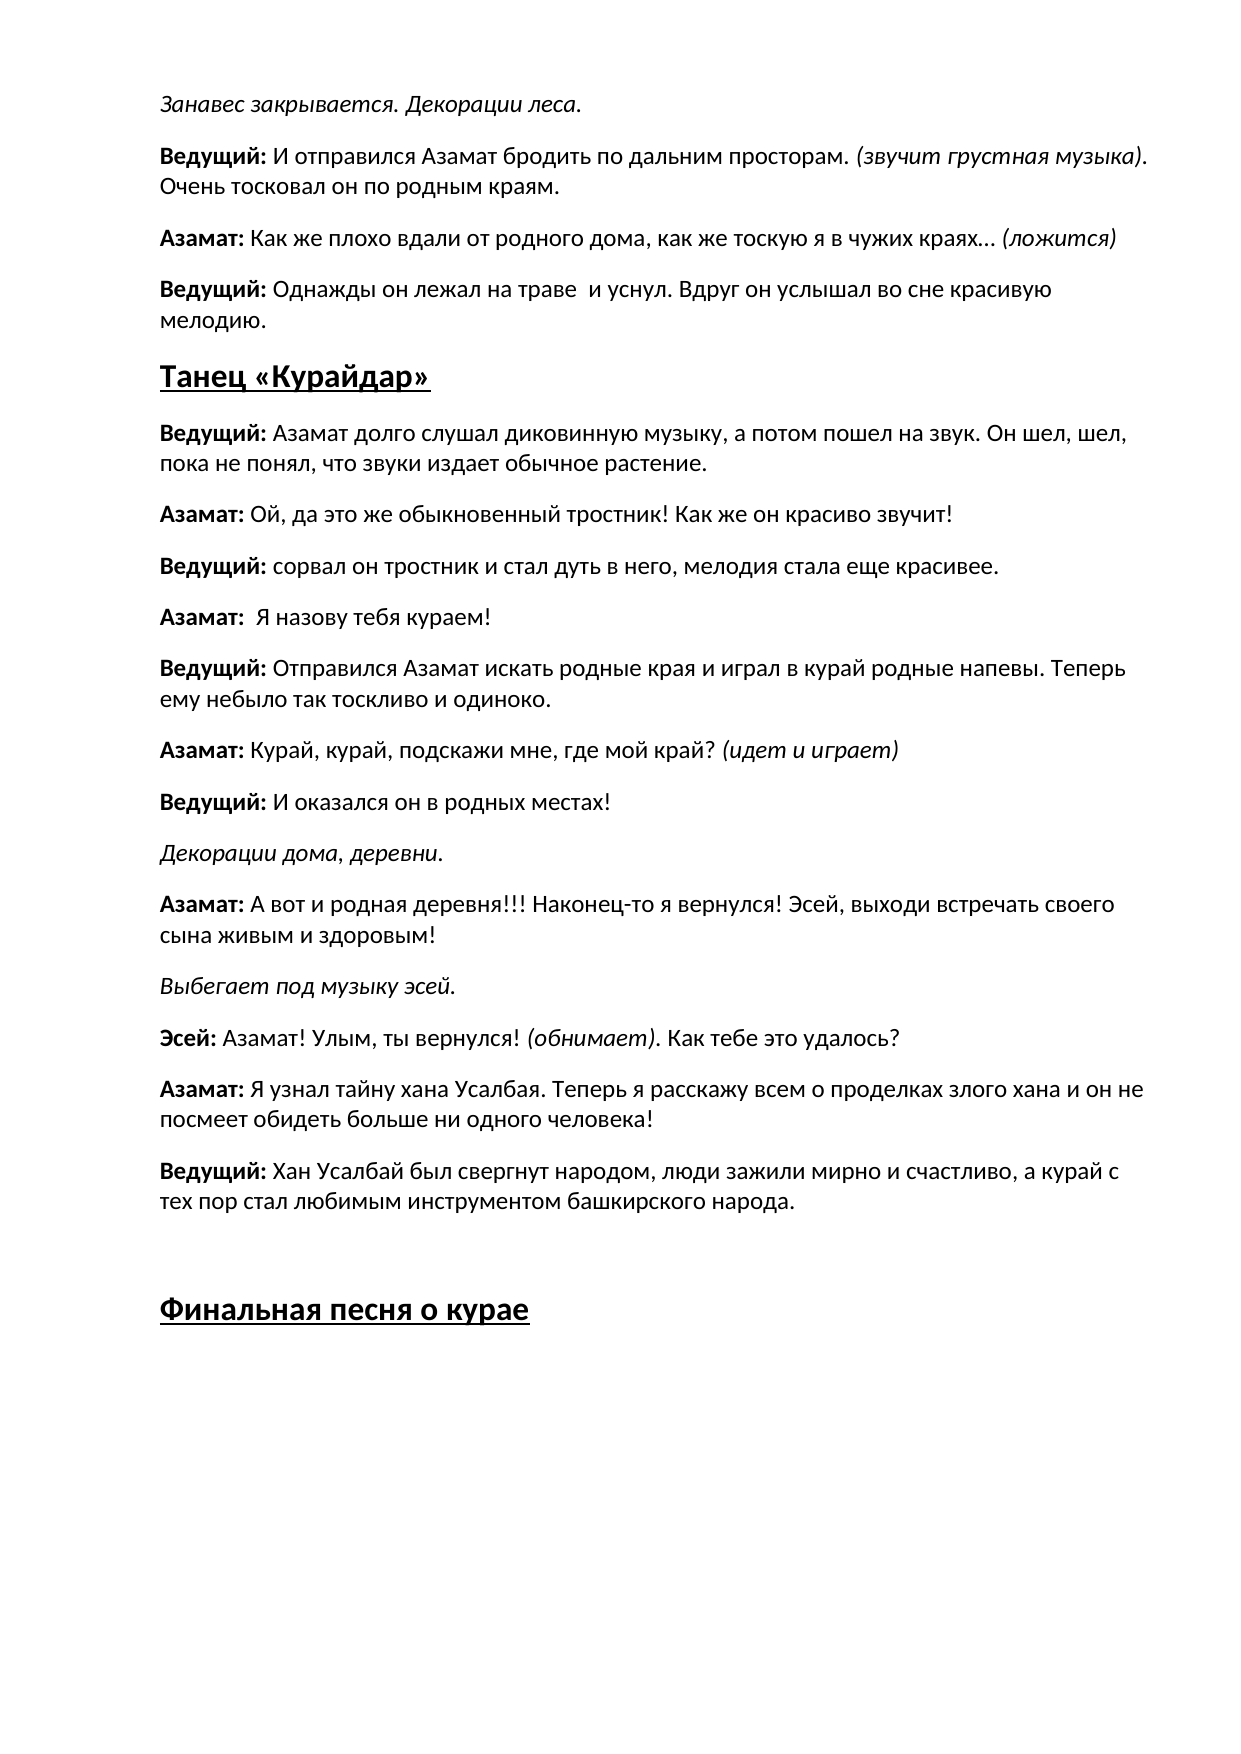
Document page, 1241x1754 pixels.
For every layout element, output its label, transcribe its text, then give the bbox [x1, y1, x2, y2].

text Танец «Курайдар» [159, 355, 1152, 396]
text Ведущий: Однажды он лежал на траве и уснул. Вдруг он услышал во сне красивую мелодию. [159, 273, 1152, 334]
text Азамат: А вот и родная деревня!!! Наконец-то я вернулся! Эсей, выходи встречать своего сына живым и здоровым! [159, 888, 1152, 949]
text Ведущий: сорвал он тростник и стал дуть в него, мелодия стала еще красивее. [159, 550, 1152, 580]
text Азамат: Ой, да это же обыкновенный тростник! Как же он красиво звучит! [159, 498, 1152, 529]
text Ведущий: Хан Усалбай был свергнут народом, люди зажили мирно и счастливо, а курай с тех пор стал любимым инструментом башкирского народа. [159, 1155, 1152, 1216]
text Эсей: Азамат! Улым, ты вернулся! (обнимает). Как тебе это удалось? [159, 1022, 1152, 1052]
text Ведущий: И отправился Азамат бродить по дальним просторам. (звучит грустная музыка). Очень тосковал он по родным краям. [159, 140, 1152, 201]
text Ведущий: И оказался он в родных местах! [159, 786, 1152, 816]
text Азамат: Курай, курай, подскажи мне, где мой край? (идет и играет) [159, 734, 1152, 765]
text Азамат: Я назову тебя кураем! [159, 601, 1152, 632]
text Занавес закрывается. Декорации леса. [159, 89, 1152, 119]
text Выбегает под музыку эсей. [159, 970, 1152, 1001]
text Финальная песня о курае [159, 1288, 1152, 1329]
text Азамат: Я узнал тайну хана Усалбая. Теперь я расскажу всем о проделках злого хана и он не посмеет обидеть больше ни одного человека! [159, 1073, 1152, 1134]
text Ведущий: Азамат долго слушал диковинную музыку, а потом пошел на звук. Он шел, шел, пока не понял, что звуки издает обычное растение. [159, 417, 1152, 478]
text Ведущий: Отправился Азамат искать родные края и играл в курай родные напевы. Теперь ему небыло так тоскливо и одиноко. [159, 653, 1152, 714]
text Азамат: Как же плохо вдали от родного дома, как же тоскую я в чужих краях… (ложится) [159, 222, 1152, 252]
text Декорации дома, деревни. [159, 837, 1152, 868]
